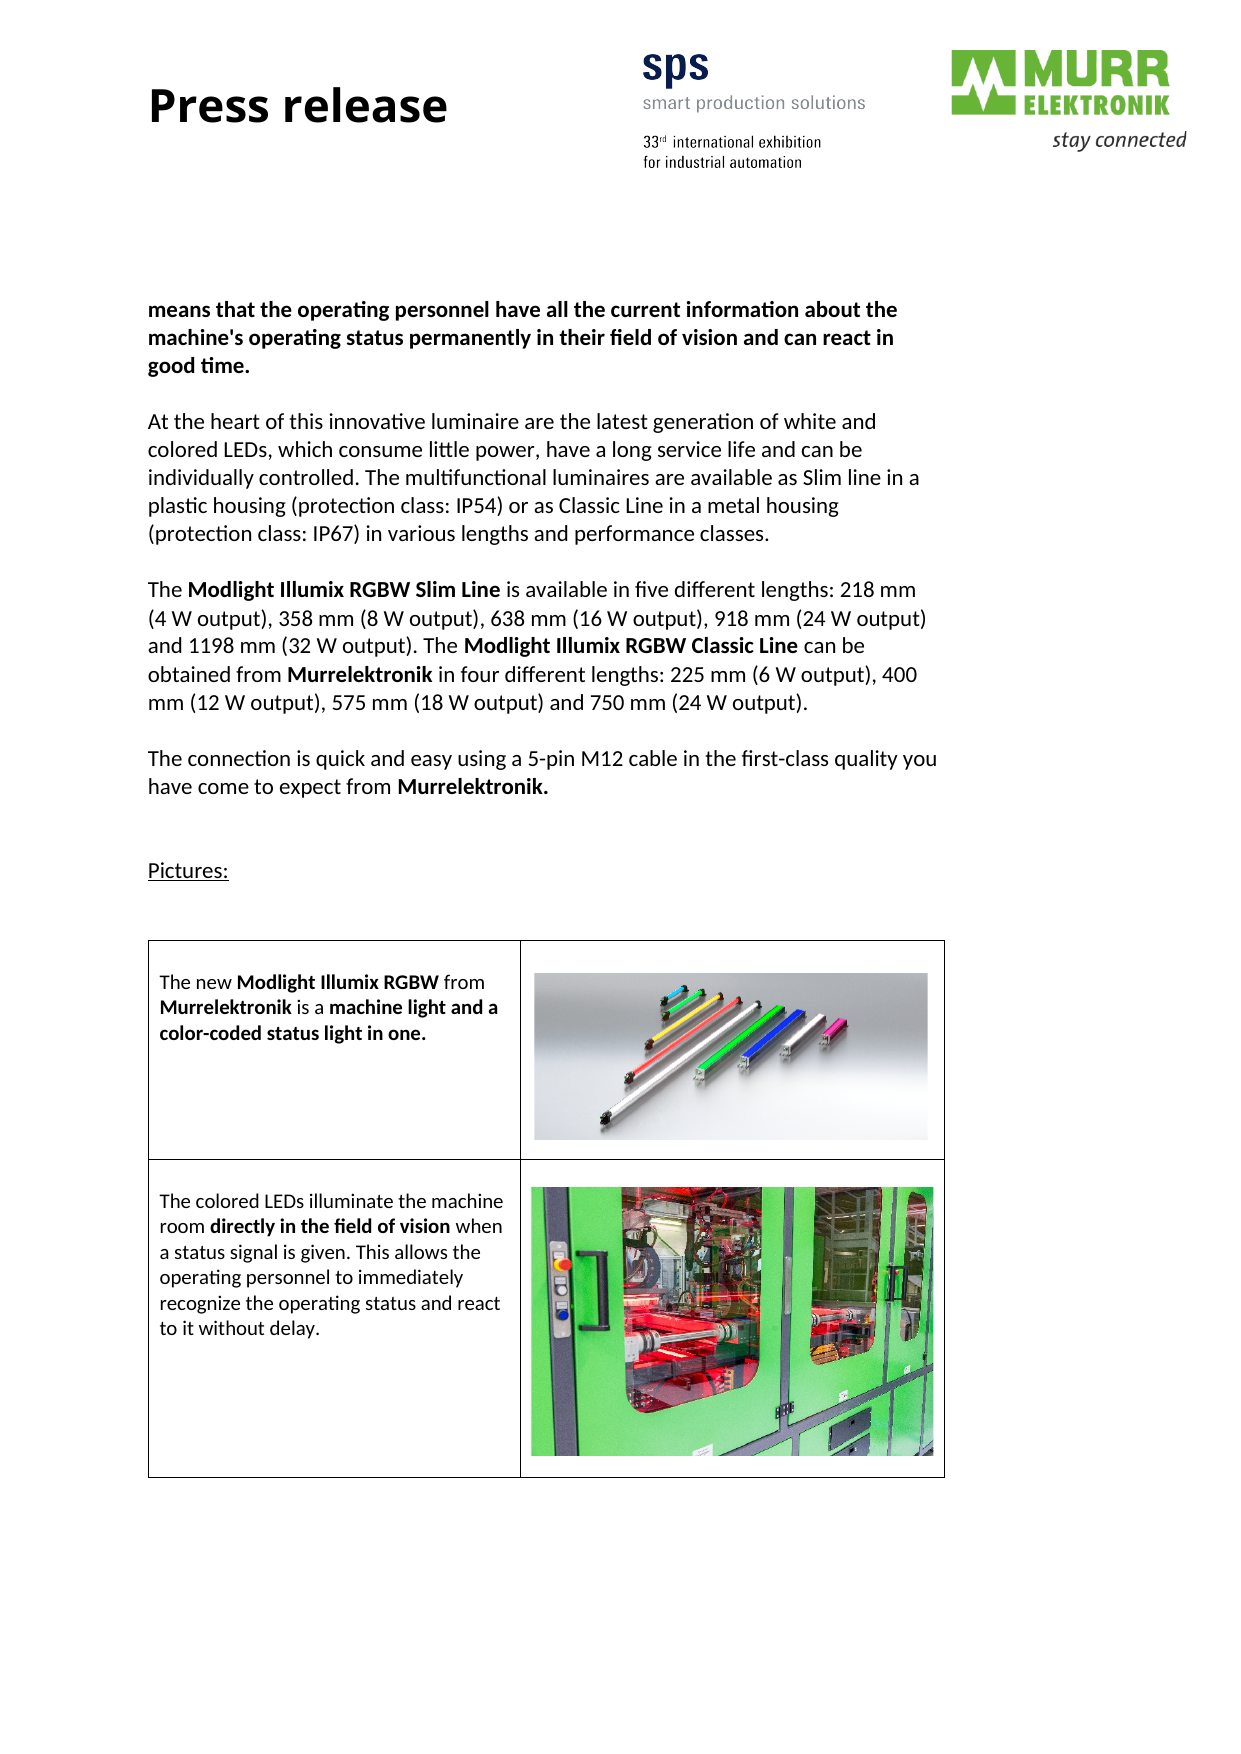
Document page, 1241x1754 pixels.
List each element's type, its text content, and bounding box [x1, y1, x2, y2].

picture [951, 50, 1187, 152]
text The Modlight Illumix RGBW Slim Line is available in five different lengths: 218 mm [148, 576, 945, 604]
table_header [521, 941, 944, 1159]
picture [643, 54, 865, 168]
text At the heart of this innovative luminaire are the latest generation of white and colored LEDs, which consume little power, have a long service life and can be individually controlled. The multifunctional luminaires are available as Slim line in a plastic housing (protection class: IP54) or as Classic Line in a metal housing (protection class: IP67) in various lengths and performance classes. [148, 407, 945, 548]
picture [534, 973, 928, 1140]
table_header The new Modlight Illumix RGBW from Murrelektronik is a machine light and a color-coded status light in one. [149, 941, 520, 1159]
text (4 W output), 358 mm (8 W output), 638 mm (16 W output), 918 mm (24 W output) and 1198 mm (32 W output). The Modlight Illumix RGBW Classic Line can be obtained from Murrelektronik in four different lengths: 225 mm (6 W output), 400 mm (12 W output), 575 mm (18 W output) and 750 mm (24 W output). [148, 604, 945, 716]
picture [531, 1187, 934, 1456]
table_cell [521, 1160, 944, 1477]
table_cell The colored LEDs illuminate the machine room directly in the field of vision when a status signal is given. This allows the operating personnel to immediately recognize the operating status and react to it without delay. [149, 1160, 520, 1477]
text The connection is quick and easy using a 5-pin M12 cable in the first-class quality you have come to expect from Murrelektronik. [148, 744, 945, 800]
text Pictures: [148, 856, 945, 884]
